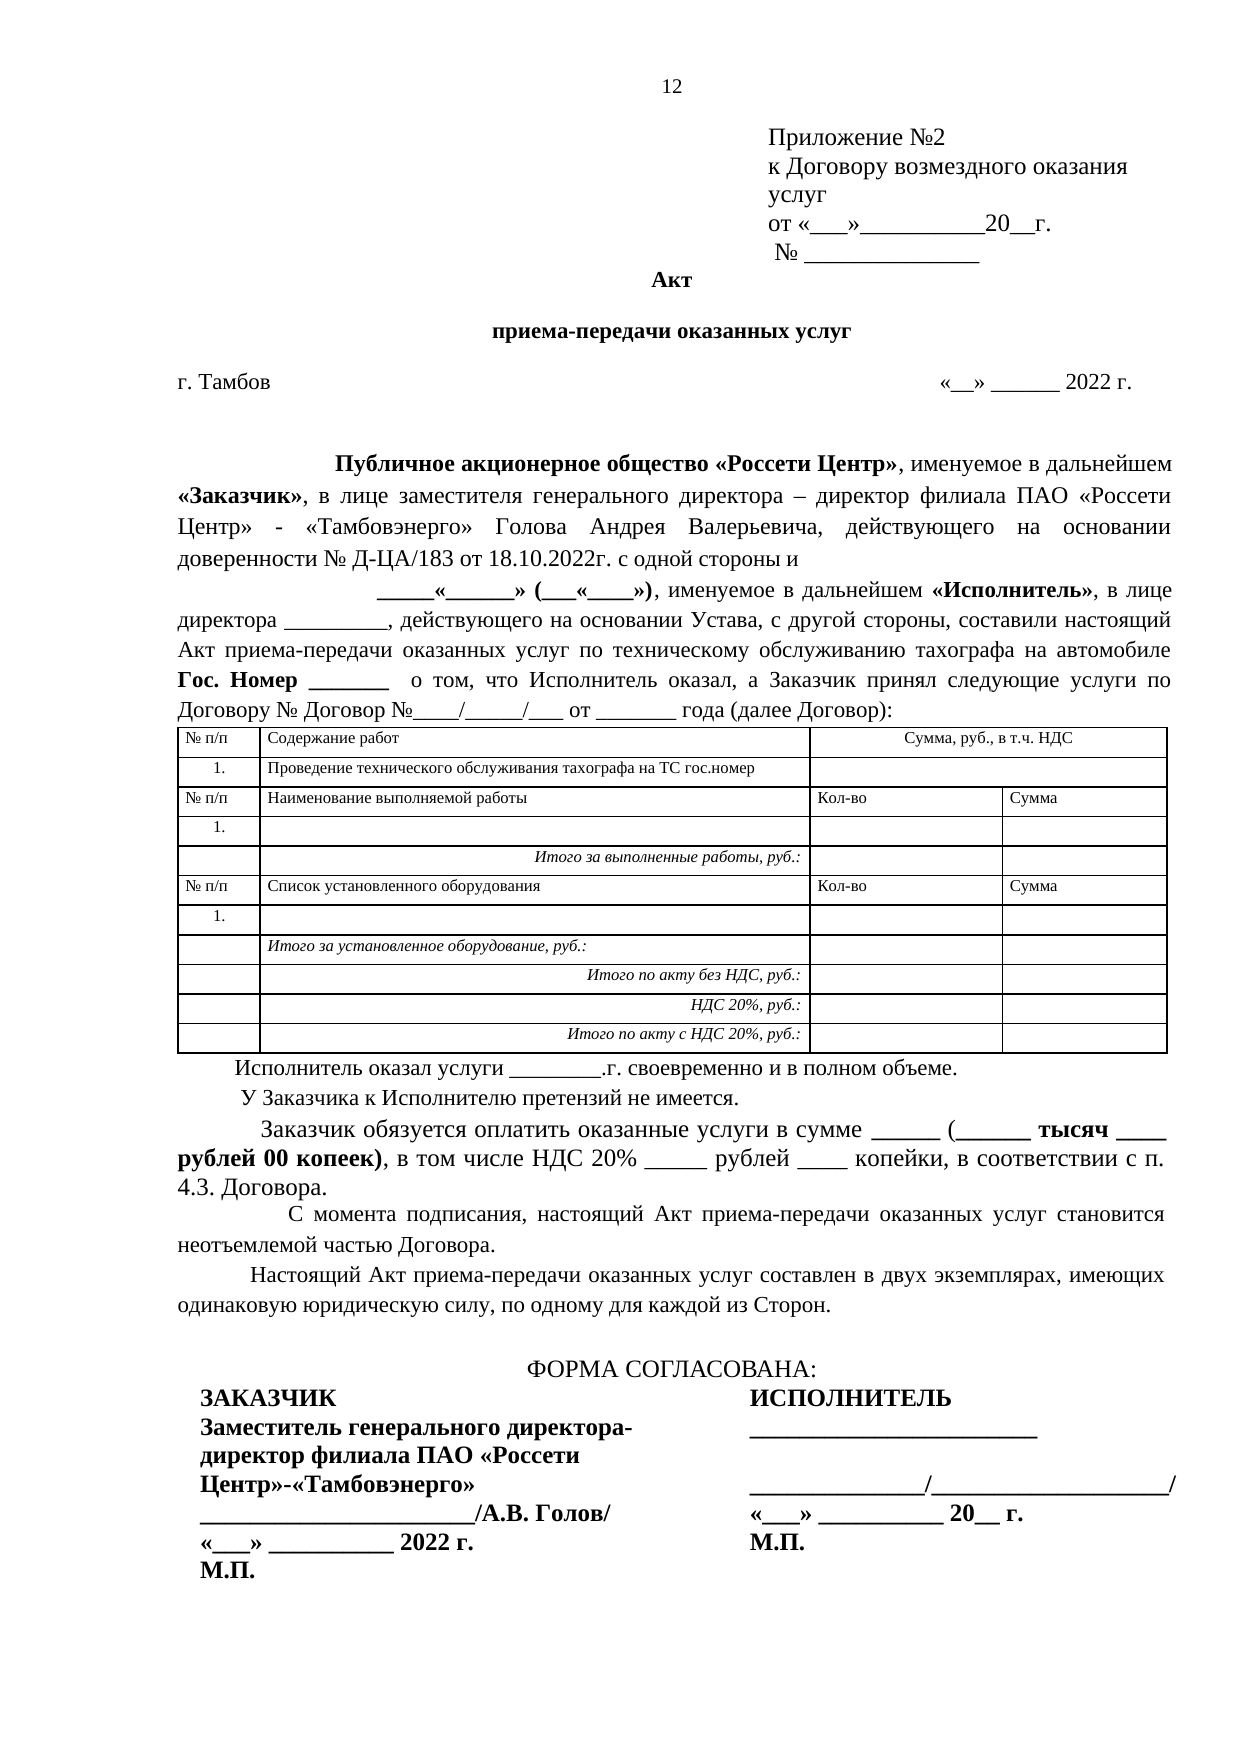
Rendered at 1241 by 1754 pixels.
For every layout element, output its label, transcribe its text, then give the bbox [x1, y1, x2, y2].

text Публичное акционерное общество «Россети Центр», именуемое в дальнейшем «Заказчик», в лице заместителя генерального директора – директор филиала ПАО «Россети Центр» - «Тамбовэнерго» Голова Андрея Валерьевича, действующего на основании доверенности № Д-ЦА/183 от 18.10.2022г. с одной стороны и [177, 449, 1172, 572]
table_cell [1003, 965, 1166, 993]
table_cell [1003, 936, 1166, 963]
table_header ИСПОЛНИТЕЛЬ _______________________ ______________/___________________/ «___» __________ 20__ г. М.П. [738, 1383, 1240, 1584]
table_cell № п/п [179, 876, 259, 904]
table_cell 1. [179, 758, 259, 786]
table_cell № п/п [179, 788, 259, 816]
text Настоящий Акт приема-передачи оказанных услуг составлен в двух экземплярах, имеющих одинаковую юридическую силу, по одному для каждой из Сторон. [177, 1261, 1166, 1317]
text № ______________ [768, 237, 1166, 266]
text к Договору возмездного оказания услуг [768, 151, 1166, 208]
table_cell Наименование выполняемой работы [261, 788, 809, 816]
text Заказчик обязуется оплатить оказанные услуги в сумме ______ (______ тысяч ____ рублей 00 копеек), в том числе НДС 20% _____ рублей ____ копейки, в соответствии с п. 4.3. Договора. [177, 1114, 1166, 1200]
table_cell [1003, 817, 1166, 845]
table_cell Итого за выполненные работы, руб.: [261, 847, 809, 875]
table_cell Итого по акту без НДС, руб.: [261, 965, 809, 993]
table_cell Сумма [1003, 876, 1166, 904]
table_cell [1003, 1024, 1166, 1052]
text ФОРМА СОГЛАСОВАНА: [177, 1354, 1166, 1383]
table_header Содержание работ [261, 728, 809, 756]
table_cell Кол-во [811, 788, 1002, 816]
text _____«______» (___«____»), именуемое в дальнейшем «Исполнитель», в лице директора _________, действующего на основании Устава, с другой стороны, составили настоящий Акт приема-передачи оказанных услуг по техническому обслуживанию тахографа на автомобиле Гос. Номер _______ о том, что Исполнитель оказал, а Заказчик принял следующие услуги по Договору № Договор №____/_____/___ от _______ года (далее Договор): [177, 576, 1172, 723]
table_cell [179, 1024, 259, 1052]
table_header № п/п [179, 728, 259, 756]
table_cell [811, 995, 1002, 1023]
text Акт [177, 266, 1166, 292]
text У Заказчика к Исполнителю претензий не имеется. [177, 1084, 1166, 1110]
table_cell Итого за установленное оборудование, руб.: [261, 936, 809, 963]
table_cell [811, 847, 1002, 875]
table_cell 1. [179, 817, 259, 845]
table_cell [811, 906, 1002, 934]
table_cell [261, 906, 809, 934]
table_cell [1003, 995, 1166, 1023]
text г. Тамбов «__» ______ 2022 г. [177, 368, 1166, 394]
table_cell Сумма [1003, 788, 1166, 816]
table_cell [261, 817, 809, 845]
table_cell [811, 965, 1002, 993]
table_cell НДС 20%, руб.: [261, 995, 809, 1023]
table_cell [1003, 906, 1166, 934]
table_cell Кол-во [811, 876, 1002, 904]
table_cell [811, 1024, 1002, 1052]
text от «___»__________20__г. [768, 208, 1166, 237]
table_cell Список установленного оборудования [261, 876, 809, 904]
table_cell [179, 936, 259, 963]
table_cell [179, 965, 259, 993]
table_cell 1. [179, 906, 259, 934]
text Исполнитель оказал услуги ________.г. своевременно и в полном объеме. [177, 1054, 1166, 1080]
table_cell [179, 995, 259, 1023]
table_cell [1003, 847, 1166, 875]
table_header Сумма, руб., в т.ч. НДС [811, 728, 1166, 756]
table_cell Проведение технического обслуживания тахографа на ТС гос.номер [261, 758, 809, 786]
text С момента подписания, настоящий Акт приема-передачи оказанных услуг становится неотъемлемой частью Договора. [177, 1200, 1166, 1257]
text Приложение №2 [768, 122, 1166, 151]
table_cell [811, 817, 1002, 845]
table_cell [179, 847, 259, 875]
table_header ЗАКАЗЧИК Заместитель генерального директора-директор филиала ПАО «Россети Центр»-«Тамбовэнерго» ______________________/А.В. Голов/ «___» __________ 2022 г. М.П. [189, 1383, 738, 1584]
table_cell [811, 758, 1166, 786]
text приема-передачи оказанных услуг [177, 317, 1166, 343]
table_cell [811, 936, 1002, 963]
table_cell Итого по акту с НДС 20%, руб.: [261, 1024, 809, 1052]
